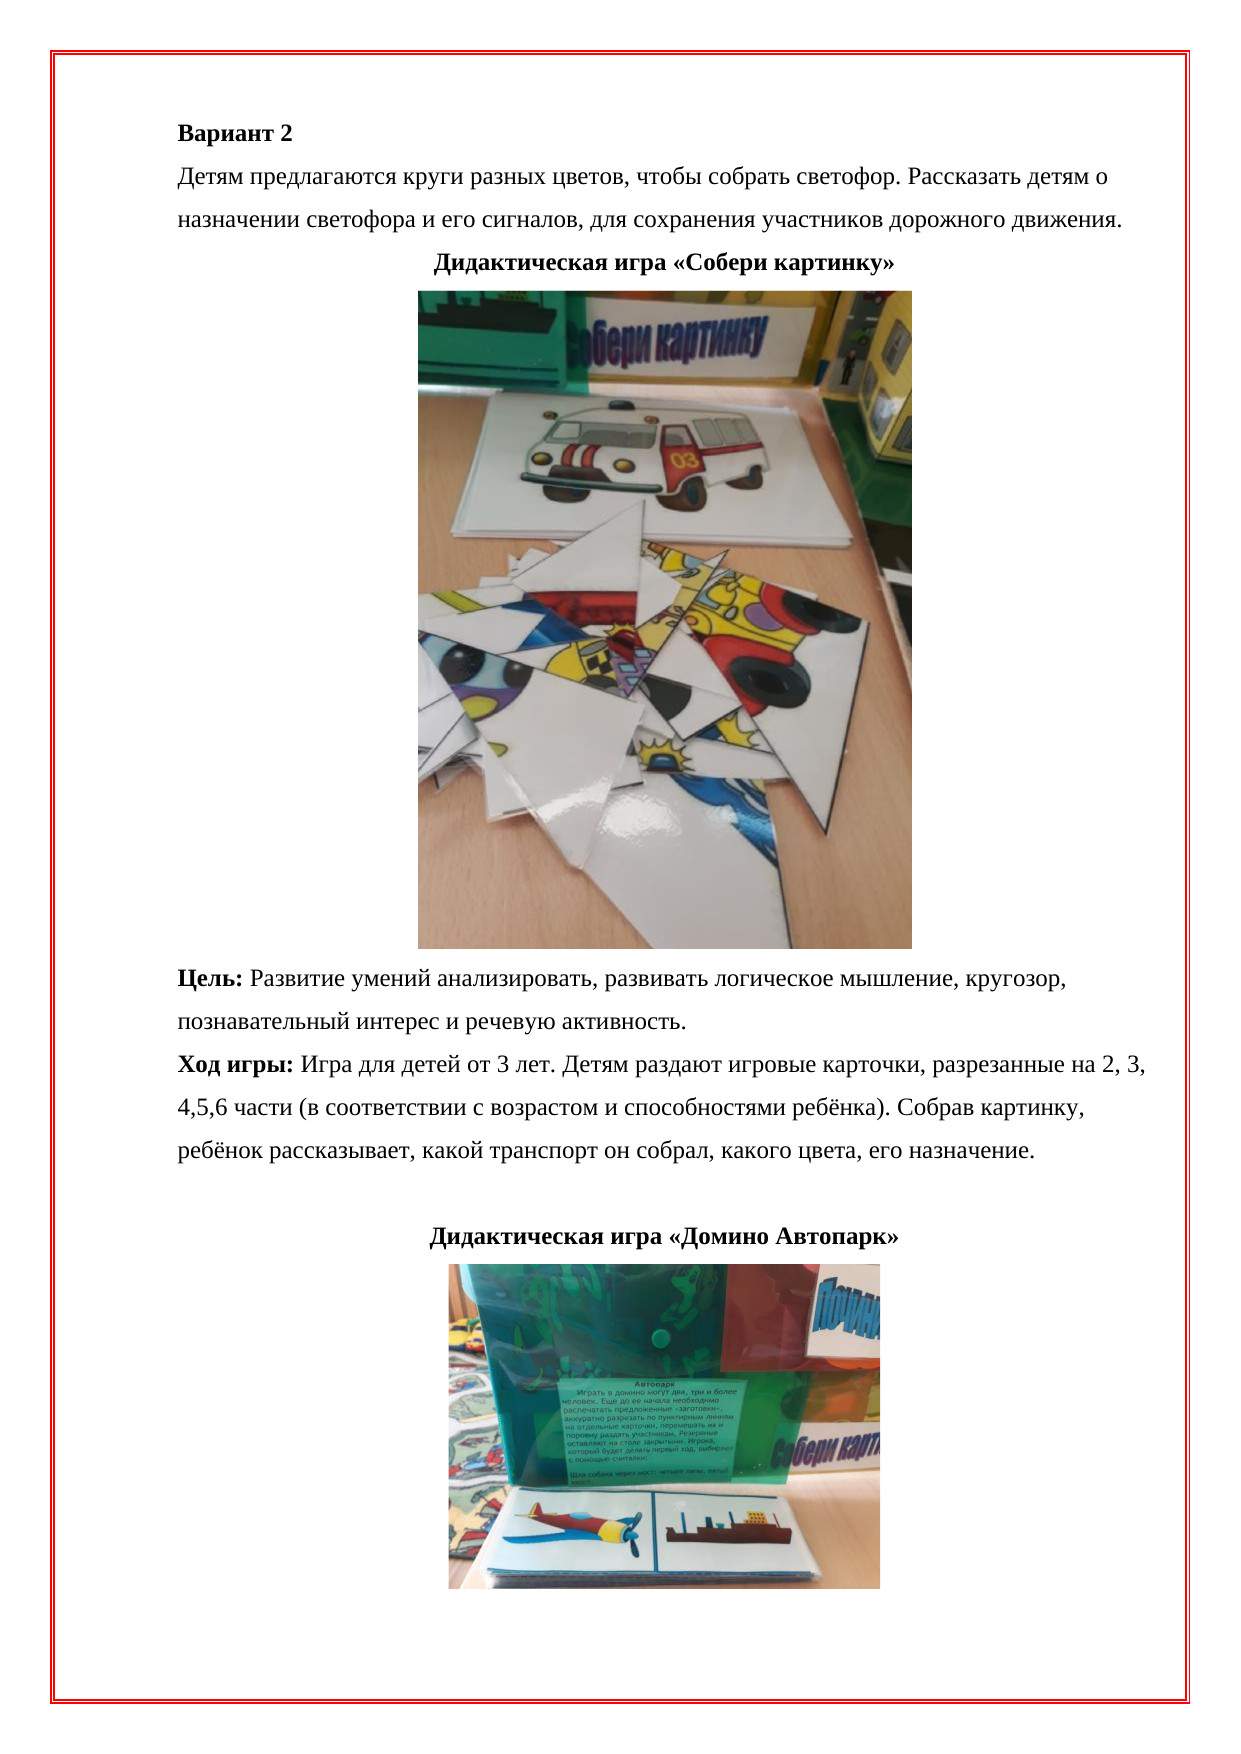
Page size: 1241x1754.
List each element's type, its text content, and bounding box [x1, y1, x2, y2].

picture [418, 291, 912, 949]
picture [448, 1264, 881, 1589]
text Дидактическая игра «Собери картинку» [177, 247, 1152, 276]
text Дидактическая игра «Домино Автопарк» [177, 1221, 1152, 1250]
text Ход игры: Игра для детей от 3 лет. Детям раздают игровые карточки, разрезанные на 2, 3, 4,5,6 части (в соответствии с возрастом и способностями ребёнка). Собрав картинку, ребёнок рассказывает, какой транспорт он собрал, какого цвета, его назначение. [177, 1049, 1152, 1164]
text Цель: Развитие умений анализировать, развивать логическое мышление, кругозор, познавательный интерес и речевую активность. [177, 963, 1152, 1034]
text Детям предлагаются круги разных цветов, чтобы собрать светофор. Рассказать детям о назначении светофора и его сигналов, для сохранения участников дорожного движения. [177, 161, 1152, 233]
text Вариант 2 [177, 118, 1152, 147]
